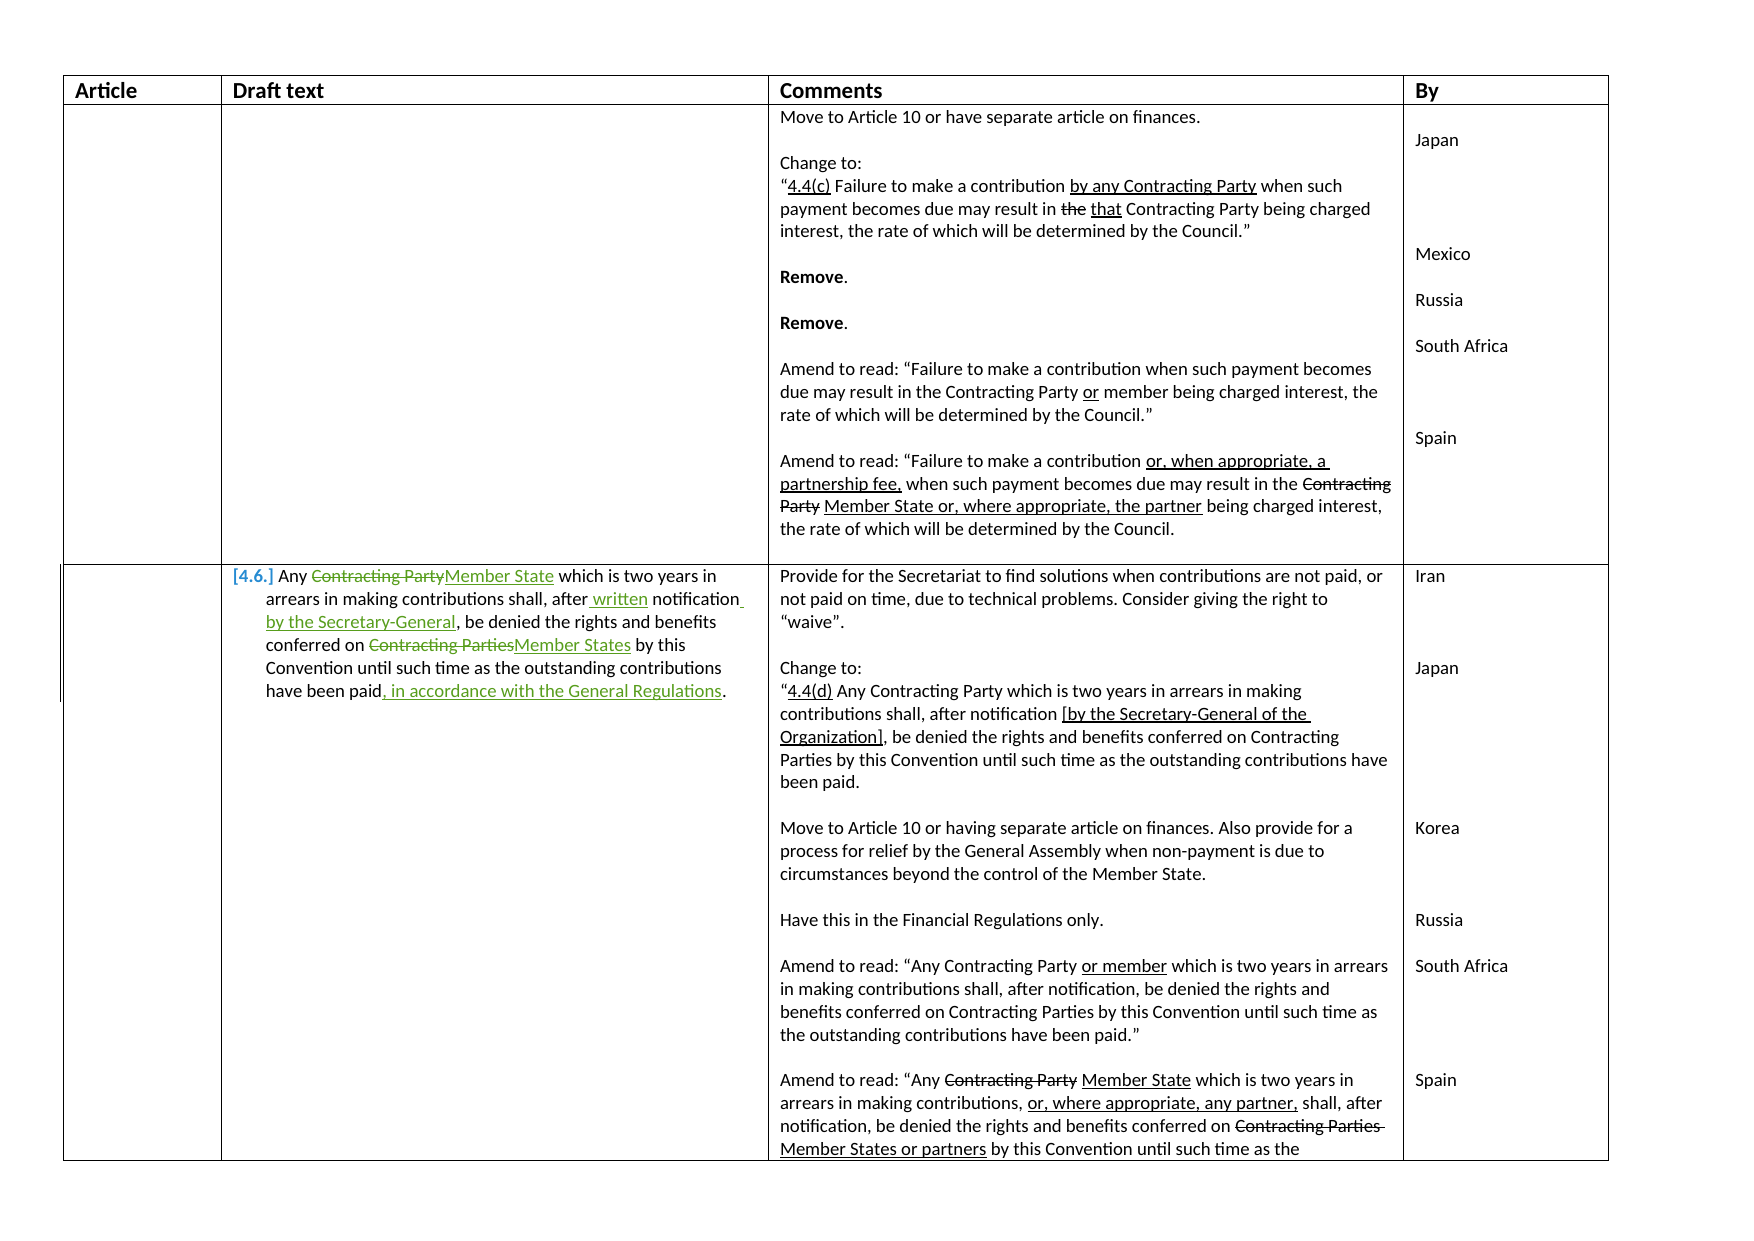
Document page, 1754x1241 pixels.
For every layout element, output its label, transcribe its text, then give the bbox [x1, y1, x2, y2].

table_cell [1404, 565, 1608, 1160]
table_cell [1404, 105, 1608, 563]
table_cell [769, 105, 1403, 563]
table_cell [222, 565, 768, 1160]
table_header By [1404, 76, 1608, 104]
table_cell [222, 105, 768, 563]
table_cell [64, 105, 221, 563]
table_header Comments [769, 76, 1403, 104]
table_cell [64, 565, 221, 1160]
table_header Draft text [222, 76, 768, 104]
table_header Article [64, 76, 221, 104]
